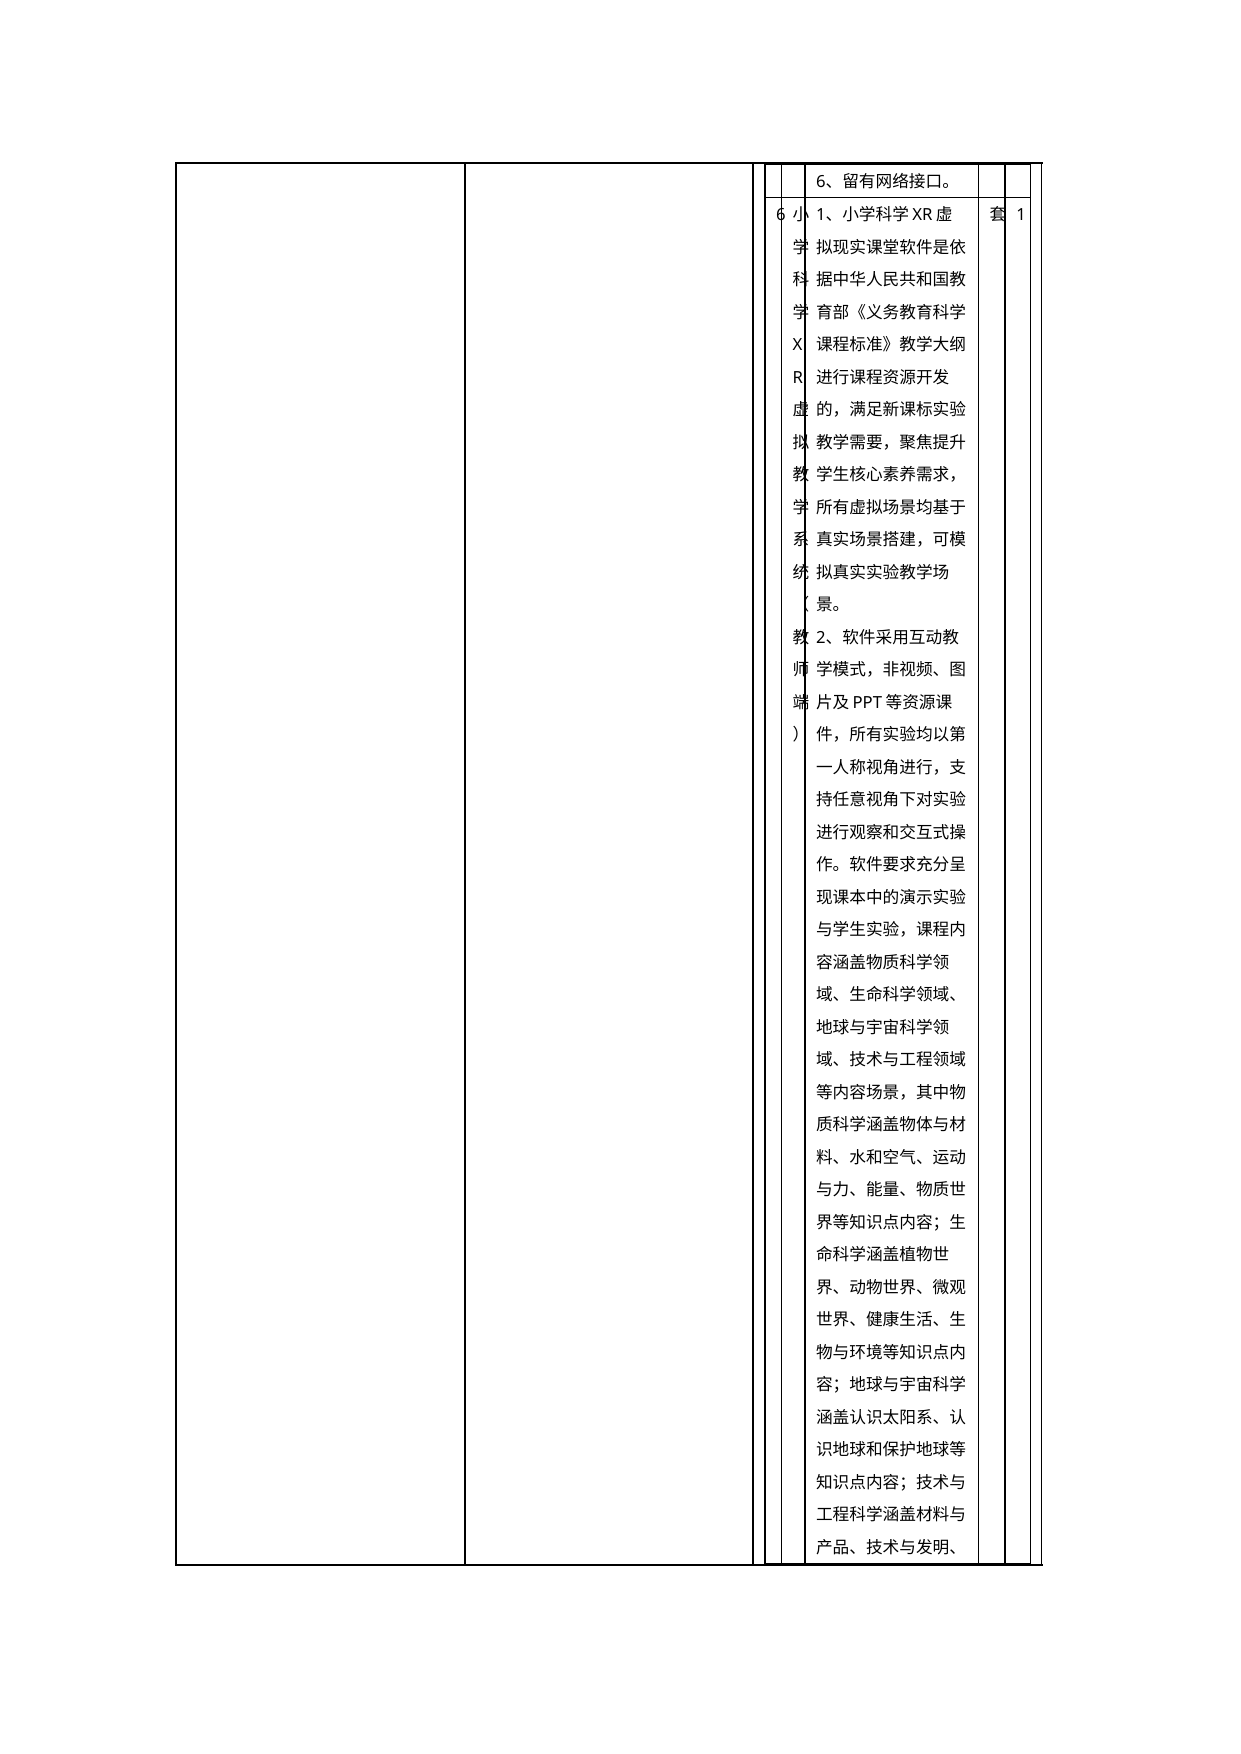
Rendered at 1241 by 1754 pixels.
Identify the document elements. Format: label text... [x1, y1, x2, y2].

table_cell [806, 198, 978, 1563]
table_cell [979, 198, 1004, 1563]
table_cell 4 [177, 164, 464, 1564]
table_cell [754, 164, 764, 1564]
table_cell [782, 165, 804, 197]
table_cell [979, 165, 1004, 197]
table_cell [782, 198, 804, 1563]
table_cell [766, 198, 781, 1563]
table_cell [466, 164, 752, 1564]
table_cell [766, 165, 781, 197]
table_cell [1031, 164, 1041, 1564]
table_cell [1006, 198, 1030, 1563]
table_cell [806, 165, 978, 197]
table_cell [1006, 165, 1030, 197]
